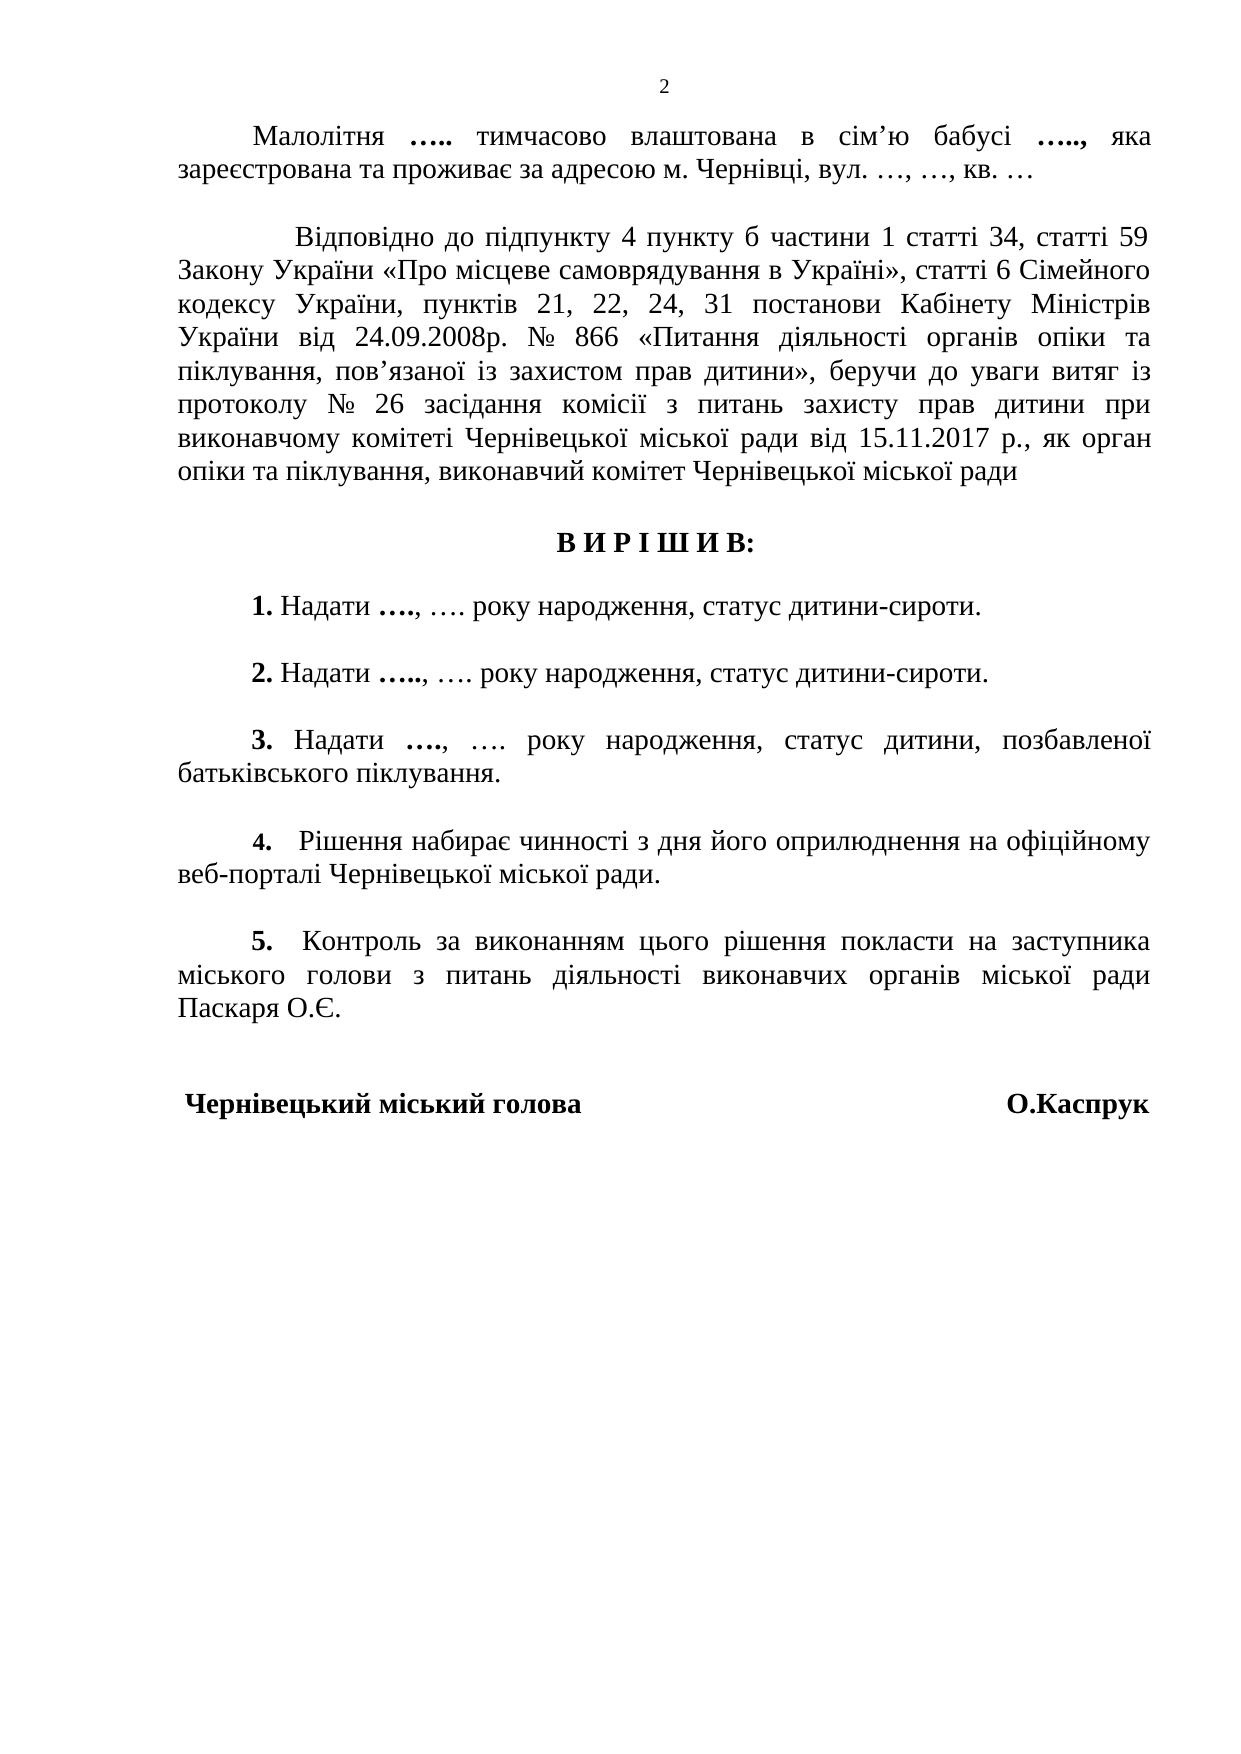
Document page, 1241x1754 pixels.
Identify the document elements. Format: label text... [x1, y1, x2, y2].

subtitle В И Р І Ш И В: [177, 526, 1152, 559]
text 4. Рішення набирає чинності з дня його оприлюднення на офіційному веб-порталі Чернівецької міської ради. [177, 823, 1152, 890]
text Малолітня ….. тимчасово влаштована в сім’ю бабусі ….., яка зареєстрована та проживає за адресою м. Чернівці, вул. …, …, кв. … [177, 118, 1152, 185]
text 3. Надати …., …. року народження, статус дитини, позбавленої батьківського піклування. [177, 722, 1152, 789]
text Відповідно до підпункту 4 пункту б частини 1 статті 34, статті 59 Закону України «Про місцеве самоврядування в Україні», статті 6 Сімейного кодексу України, пунктів 21, 22, 24, 31 постанови Кабінету Міністрів України від 24.09.2008р. № 866 «Питання діяльності органів опіки та піклування, пов’язаної із захистом прав дитини», беручи до уваги витяг із протоколу № 26 засідання комісії з питань захисту прав дитини при виконавчому комітеті Чернівецької міської ради від 15.11.2017 р., як орган опіки та піклування, виконавчий комітет Чернівецької міської ради [177, 219, 1152, 487]
text 1. Надати …., …. року народження, статус дитини-сироти. [177, 588, 1152, 621]
text 5. Контроль за виконанням цього рішення покласти на заступника міського голови з питань діяльності виконавчих органів міської ради Паскаря О.Є. [177, 923, 1152, 1024]
subtitle Чернівецький міський голова О.Каспрук [177, 1086, 1152, 1120]
text 2. Надати ….., …. року народження, статус дитини-сироти. [177, 655, 1152, 688]
